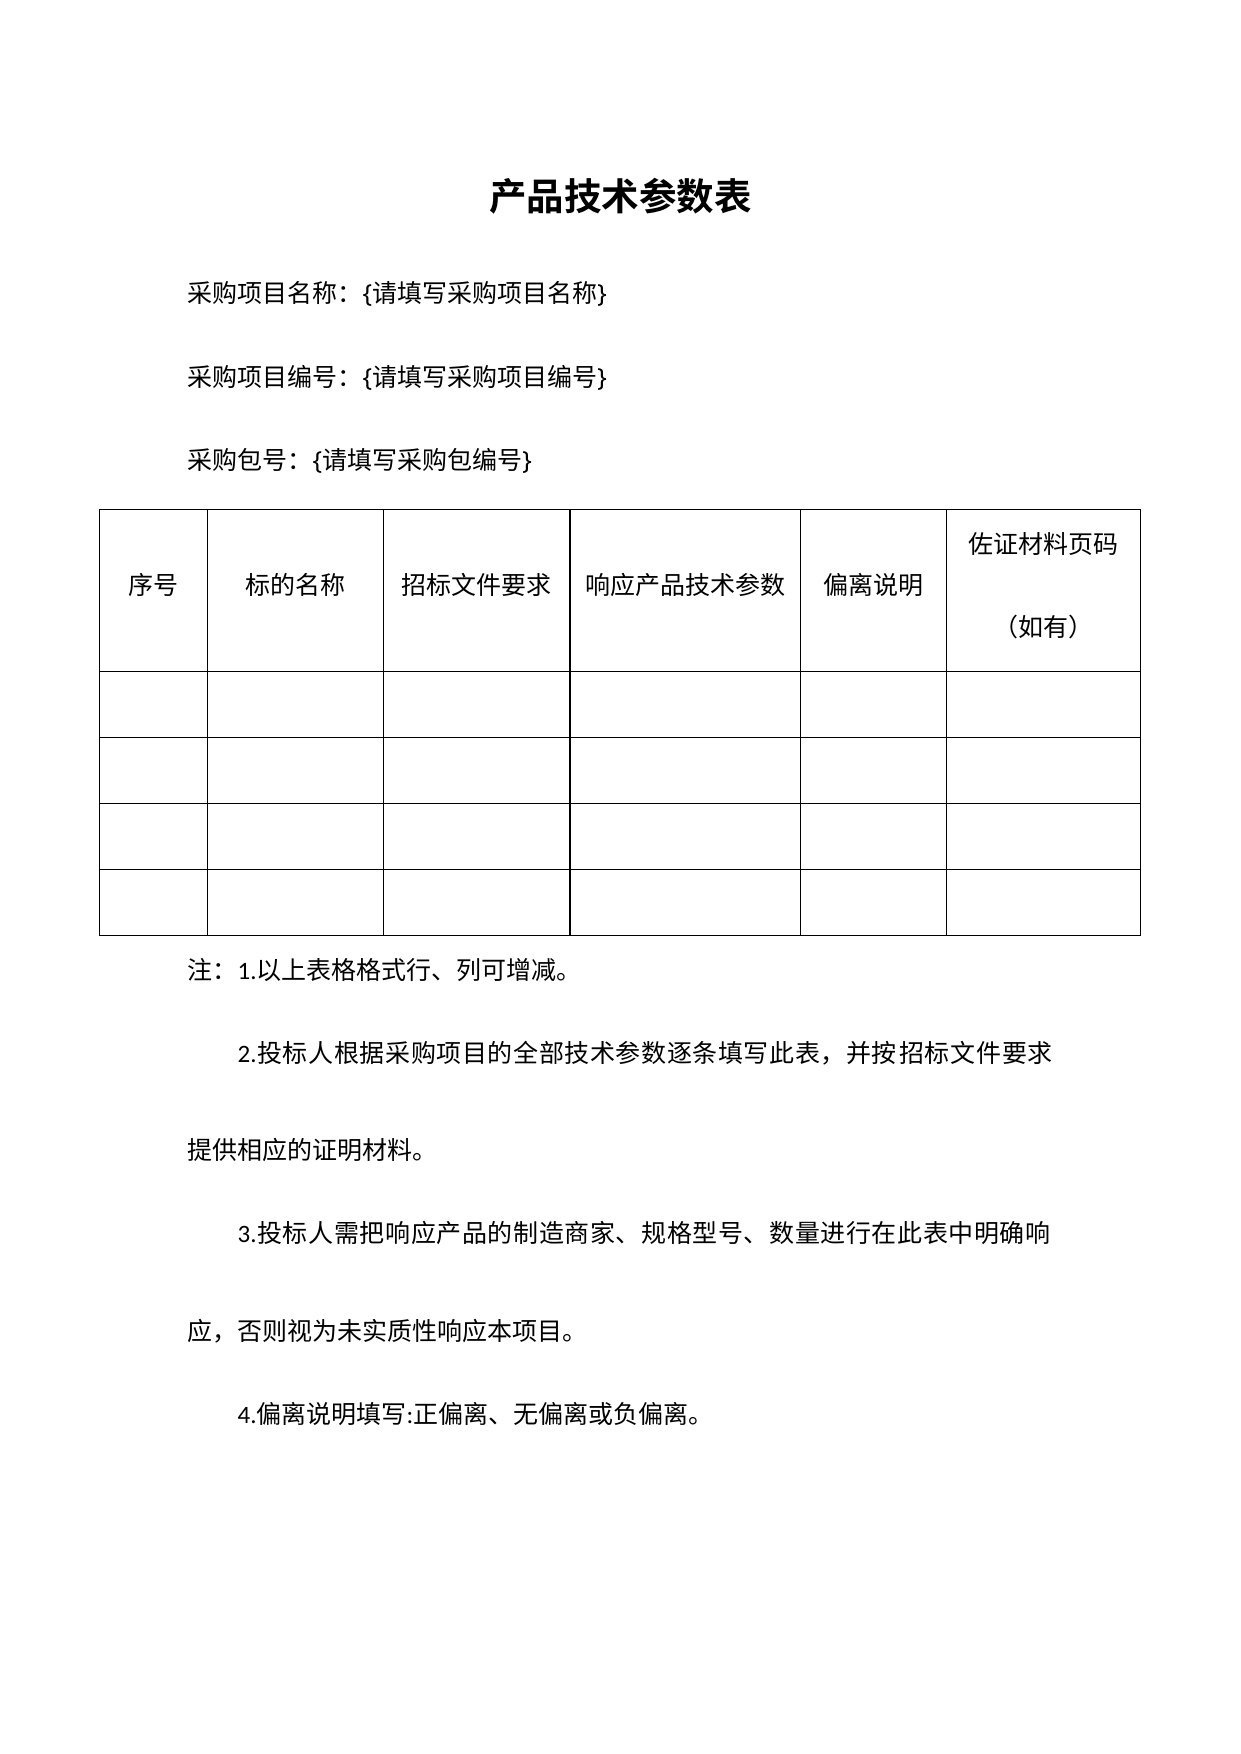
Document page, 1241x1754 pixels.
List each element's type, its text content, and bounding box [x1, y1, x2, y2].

table_cell [801, 672, 946, 737]
table_cell [384, 738, 569, 803]
table_cell [801, 804, 946, 869]
text 采购项目名称：{请填写采购项目名称} [187, 259, 1053, 324]
table_cell [100, 804, 207, 869]
table_cell [100, 738, 207, 803]
table_cell [384, 870, 569, 935]
table_header 标的名称 [208, 510, 383, 671]
table_cell [384, 672, 569, 737]
text 采购项目编号：{请填写采购项目编号} [187, 343, 1053, 408]
text 注：1.以上表格格式行、列可增减。 [187, 936, 1053, 1001]
table_cell [571, 738, 800, 803]
table_cell [208, 738, 383, 803]
text 2.投标人根据采购项目的全部技术参数逐条填写此表，并按招标文件要求提供相应的证明材料。 [187, 1019, 1053, 1181]
table_cell [947, 672, 1140, 737]
table_header 偏离说明 [801, 510, 946, 671]
table_cell [208, 870, 383, 935]
table_cell [208, 672, 383, 737]
table_cell [947, 870, 1140, 935]
text 3.投标人需把响应产品的制造商家、规格型号、数量进行在此表中明确响应，否则视为未实质性响应本项目。 [187, 1199, 1053, 1362]
text 产品技术参数表 [187, 162, 1053, 227]
table_cell [100, 870, 207, 935]
table_header 序号 [100, 510, 207, 671]
table_cell [384, 804, 569, 869]
table_cell [571, 804, 800, 869]
text 4.偏离说明填写:正偏离、无偏离或负偏离。 [187, 1380, 1053, 1445]
table_cell [571, 672, 800, 737]
table_header 响应产品技术参数 [571, 510, 800, 671]
table_cell [100, 672, 207, 737]
table_cell [947, 804, 1140, 869]
table_cell [947, 738, 1140, 803]
table_header 招标文件要求 [384, 510, 569, 671]
table_cell [801, 870, 946, 935]
table_cell [208, 804, 383, 869]
text 采购包号：{请填写采购包编号} [187, 426, 1053, 491]
table_header 佐证材料页码 （如有） [947, 510, 1140, 671]
table_cell [571, 870, 800, 935]
table_cell [801, 738, 946, 803]
